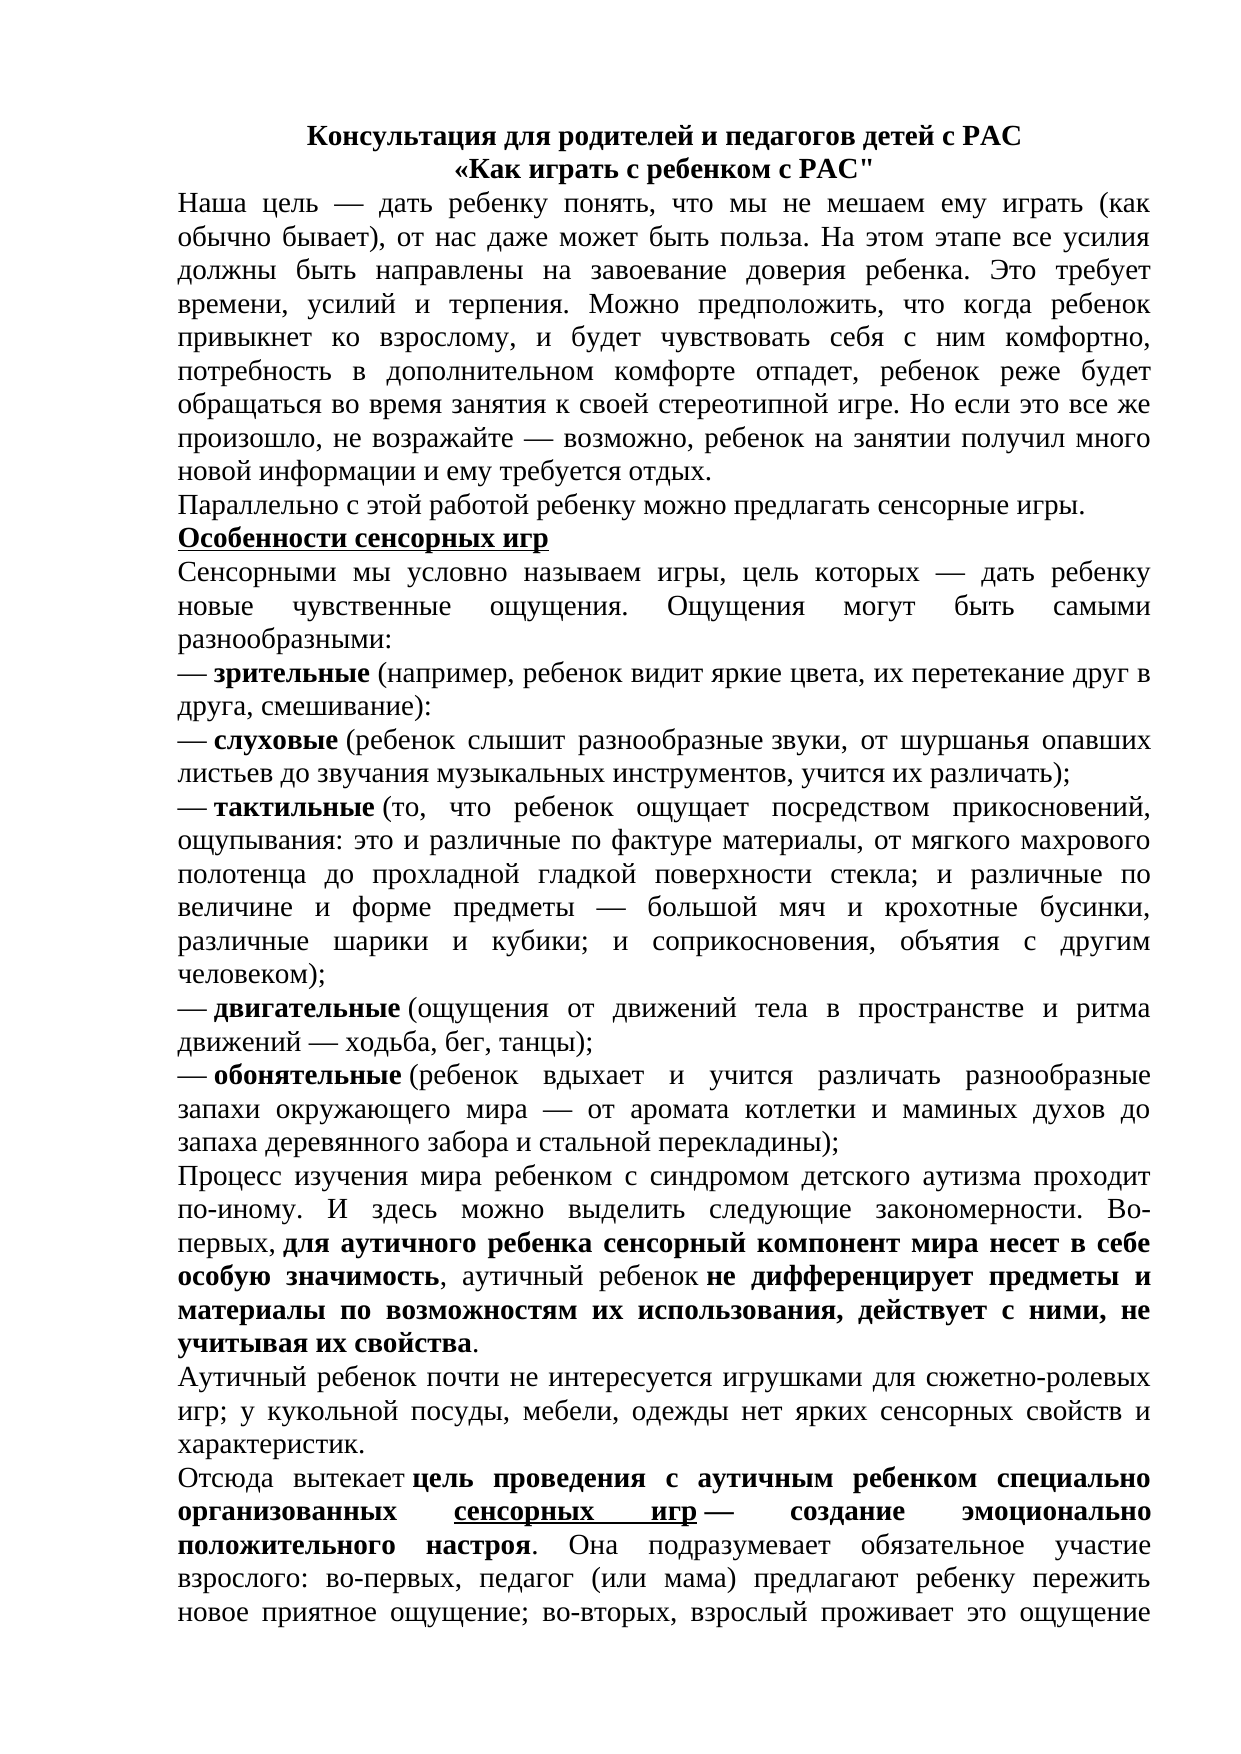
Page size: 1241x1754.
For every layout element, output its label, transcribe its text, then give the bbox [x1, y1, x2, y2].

text Консультация для родителей и педагогов детей с РАС [177, 118, 1152, 152]
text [177, 1460, 1152, 1627]
text Сенсорными мы условно называем игры, цель которых — дать ребенку новые чувственные ощущения. Ощущения могут быть самыми разнообразными: [177, 554, 1152, 655]
text Процесс изучения мира ребенком с синдромом детского аутизма проходит по-иному. И здесь можно выделить следующие закономерности. Во-первых, для аутичного ребенка сенсорный компонент мира несет в себе особую значимость, аутичный ребенок не дифференцирует предметы и материалы по возможностям их использования, действует с ними, не учитывая их свойства. [177, 1158, 1152, 1359]
text — обонятельные (ребенок вдыхает и учится различать разнообразные запахи окружающего мира — от аромата котлетки и маминых духов до запаха деревянного забора и стальной перекладины); [177, 1057, 1152, 1158]
text Особенности сенсорных игр [177, 521, 1152, 554]
text — зрительные (например, ребенок видит яркие цвета, их перетекание друг в друга, смешивание): [177, 655, 1152, 722]
text — двигательные (ощущения от движений тела в пространстве и ритма движений — ходьба, бег, танцы); [177, 990, 1152, 1057]
text Наша цель — дать ребенку понять, что мы не мешаем ему играть (как обычно бывает), от нас даже может быть польза. На этом этапе все усилия должны быть направлены на завоевание доверия ребенка. Это требует времени, усилий и терпения. Можно предположить, что когда ребенок привыкнет ко взрослому, и будет чувствовать себя с ним комфортно, потребность в дополнительном комфорте отпадет, ребенок реже будет обращаться во время занятия к своей стереотипной игре. Но если это все же произошло, не возражайте — возможно, ребенок на занятии получил много новой информации и ему требуется отдых. [177, 185, 1152, 487]
text — слуховые (ребенок слышит разнообразные звуки, от шуршанья опавших листьев до звучания музыкальных инструментов, учится их различать); [177, 722, 1152, 789]
text — тактильные (то, что ребенок ощущает посредством прикосновений, ощупывания: это и различные по фактуре материалы, от мягкого махрового полотенца до прохладной гладкой поверхности стекла; и различные по величине и форме предметы — большой мяч и крохотные бусинки, различные шарики и кубики; и соприкосновения, объятия с другим человеком); [177, 789, 1152, 990]
text Параллельно с этой работой ребенку можно предлагать сенсорные игры. [177, 487, 1152, 521]
text Аутичный ребенок почти не интересуется игрушками для сюжетно-ролевых игр; у кукольной посуды, мебели, одежды нет ярких сенсорных свойств и характеристик. [177, 1359, 1152, 1460]
text «Как играть с ребенком с РАС" [177, 152, 1152, 185]
